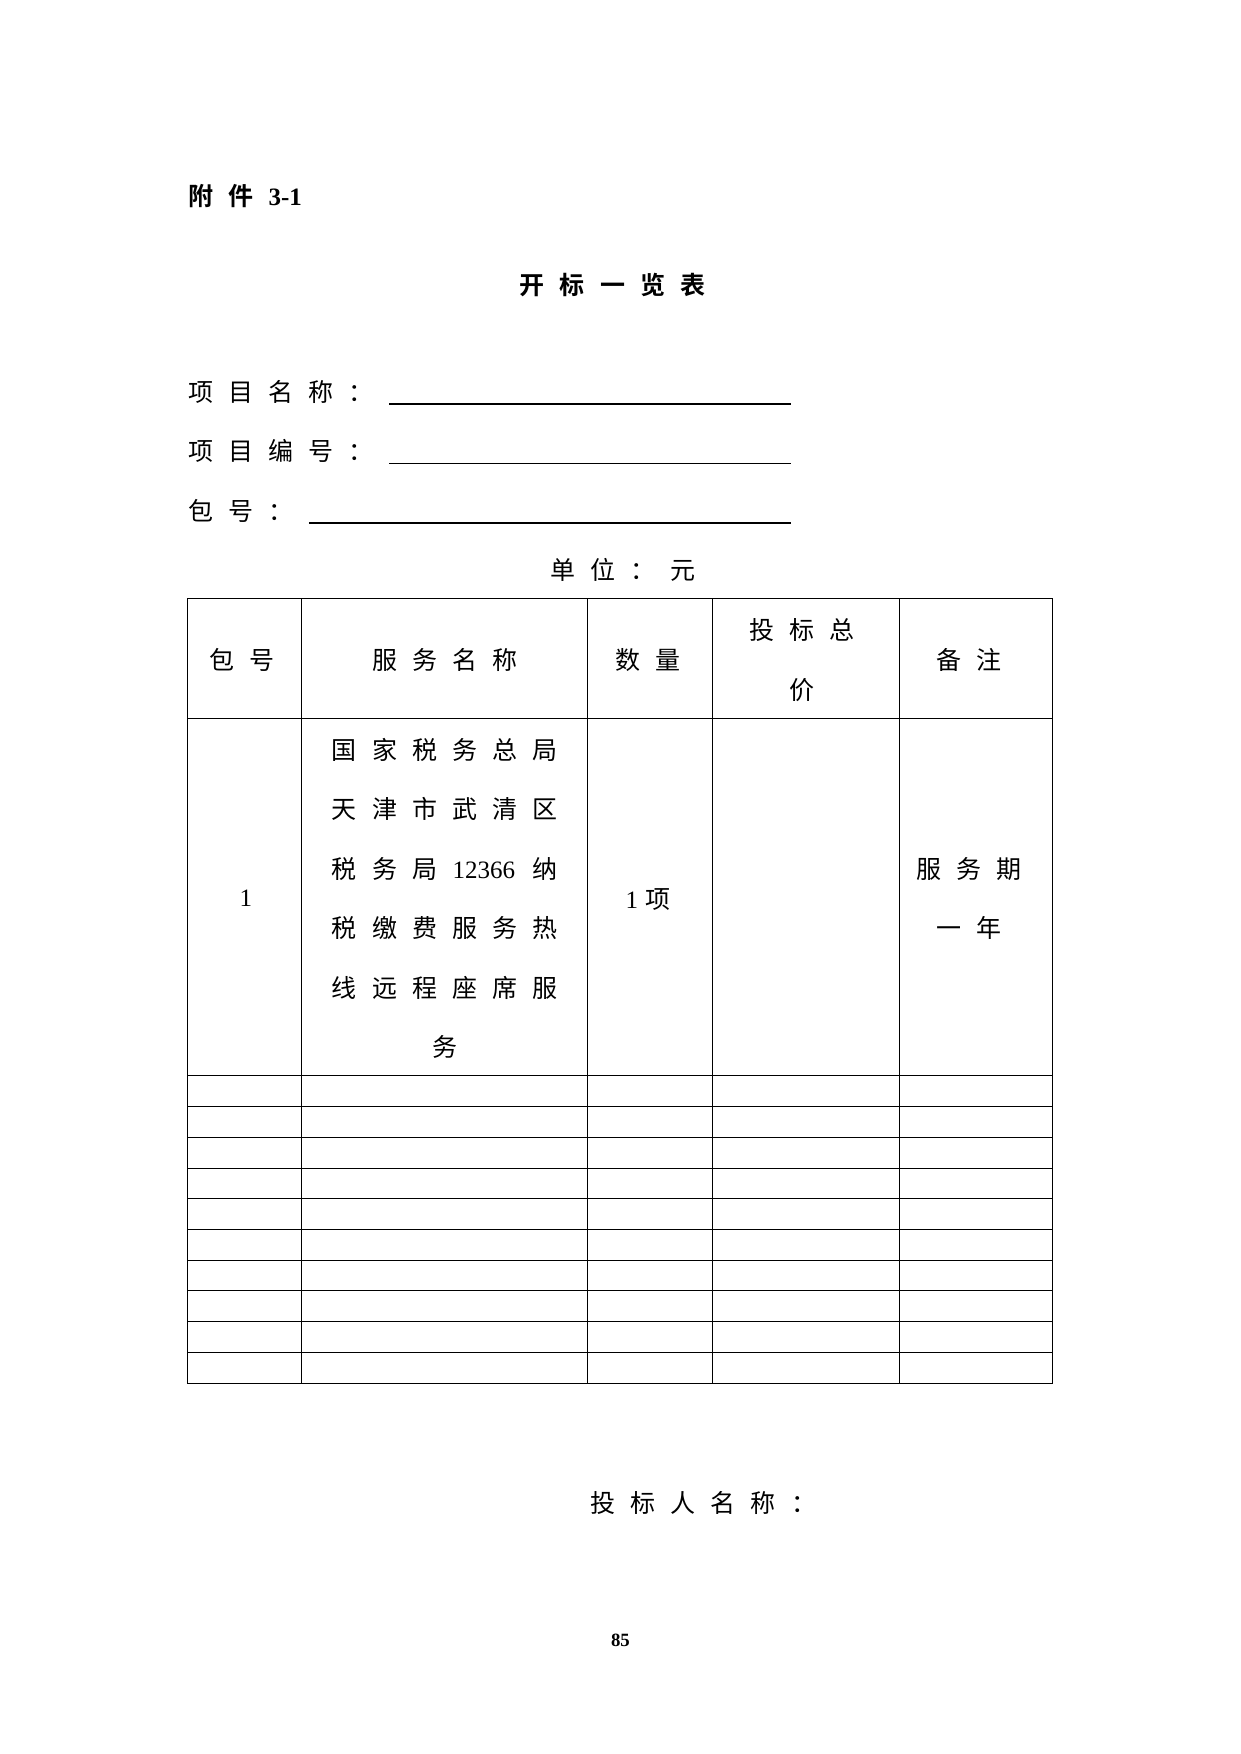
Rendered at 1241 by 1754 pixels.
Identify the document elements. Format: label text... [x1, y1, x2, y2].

table_cell [900, 1291, 1052, 1321]
table_cell [900, 1261, 1052, 1290]
table_cell [588, 1230, 712, 1260]
table_header 投标总价 [713, 599, 899, 718]
table_cell [302, 1261, 587, 1290]
text 单位：元 [188, 539, 1052, 598]
table_cell [588, 1076, 712, 1106]
table_cell [900, 1169, 1052, 1198]
table_cell [713, 1261, 899, 1290]
text 附件3-1 [188, 164, 1052, 224]
table_header 备注 [900, 599, 1052, 718]
table_cell 国家税务总局天津市武清区税务局12366纳税缴费服务热线远程座席服务 [302, 719, 587, 1075]
text 投标人名称： [188, 1472, 1052, 1531]
table_cell [900, 1076, 1052, 1106]
table_cell [188, 1353, 301, 1383]
table_cell [302, 1169, 587, 1198]
table_cell [588, 1353, 712, 1383]
table_cell [588, 1322, 712, 1352]
table_cell 1项 [588, 719, 712, 1075]
table_header 包号 [188, 599, 301, 718]
table_cell [713, 1199, 899, 1229]
table_cell [900, 1107, 1052, 1137]
table_cell [588, 1107, 712, 1137]
table_header 数量 [588, 599, 712, 718]
table_cell [188, 1169, 301, 1198]
table_cell [588, 1138, 712, 1167]
table_cell [713, 1107, 899, 1137]
table_cell [900, 1353, 1052, 1383]
table_cell [713, 1353, 899, 1383]
table_cell [713, 1076, 899, 1106]
table_cell [713, 1138, 899, 1167]
table_cell 服务期一年 [900, 719, 1052, 1075]
table_cell [588, 1261, 712, 1290]
table_cell [900, 1138, 1052, 1167]
table_cell [188, 1076, 301, 1106]
table_cell [713, 1322, 899, 1352]
table_cell [900, 1199, 1052, 1229]
table_cell [713, 1291, 899, 1321]
table_cell [188, 1261, 301, 1290]
text 项目编号： [188, 420, 1052, 479]
table_cell [188, 1199, 301, 1229]
table_cell [188, 1230, 301, 1260]
text 开标一览表 [188, 253, 1052, 313]
table_cell [588, 1199, 712, 1229]
table_cell [302, 1353, 587, 1383]
table_cell [588, 1291, 712, 1321]
table_cell [302, 1291, 587, 1321]
table_cell [713, 1169, 899, 1198]
table_cell [900, 1322, 1052, 1352]
table_cell [302, 1138, 587, 1167]
table_cell [302, 1230, 587, 1260]
text 项目名称： [188, 361, 1052, 420]
table_cell [713, 1230, 899, 1260]
table_cell [588, 1169, 712, 1198]
table_cell [302, 1076, 587, 1106]
table_cell [900, 1230, 1052, 1260]
table_cell [188, 1291, 301, 1321]
table_cell [302, 1107, 587, 1137]
table_cell [188, 1138, 301, 1167]
table_cell [188, 1107, 301, 1137]
table_header 服务名称 [302, 599, 587, 718]
text 包号： [188, 479, 1052, 539]
table_cell 1 [188, 719, 301, 1075]
table_cell [188, 1322, 301, 1352]
table_cell [713, 719, 899, 1075]
table_cell [302, 1322, 587, 1352]
table_cell [302, 1199, 587, 1229]
